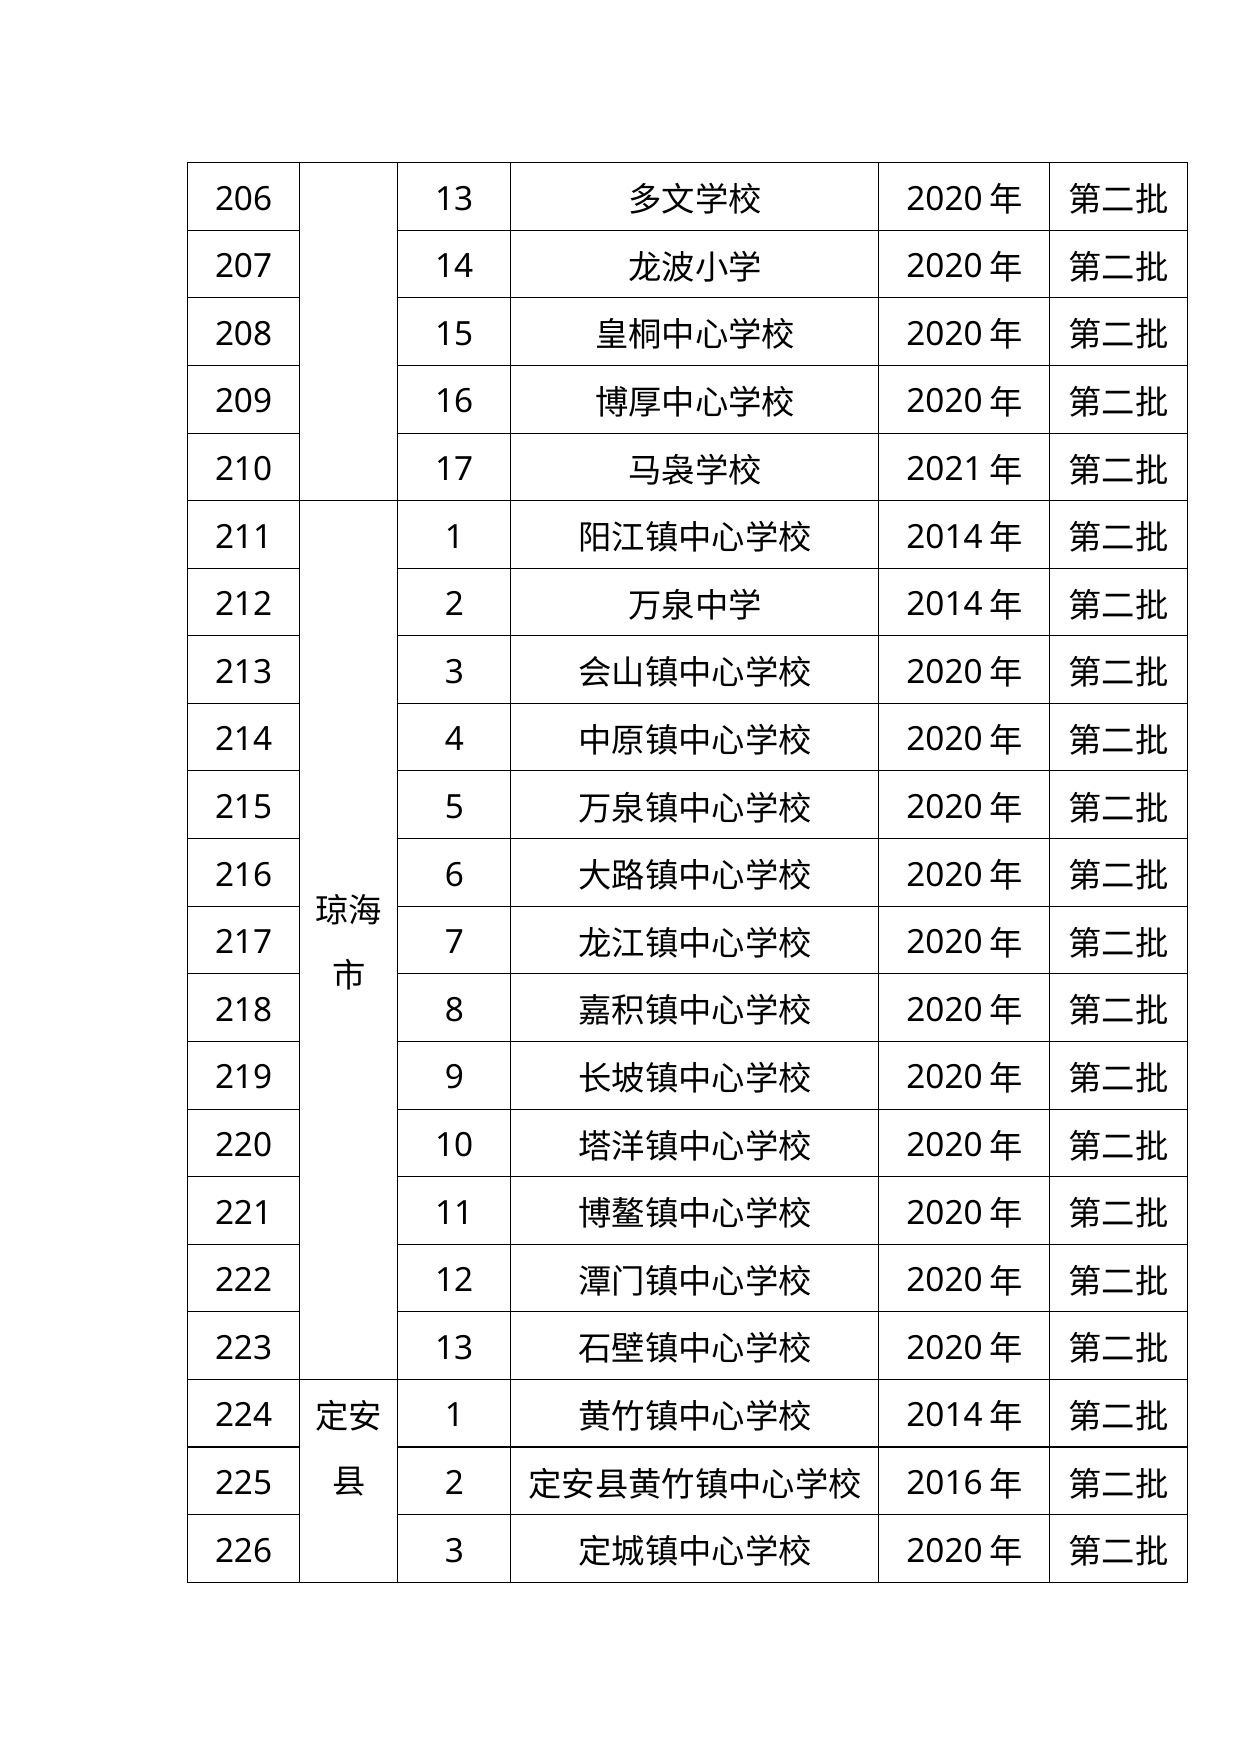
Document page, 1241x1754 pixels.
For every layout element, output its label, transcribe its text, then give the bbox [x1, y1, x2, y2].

table_cell 2020年 [879, 1245, 1049, 1311]
table_cell 万泉中学 [511, 569, 878, 635]
table_cell 11 [398, 1177, 510, 1244]
table_cell 第二批 [1050, 501, 1187, 568]
table_cell 皇桐中心学校 [511, 298, 878, 365]
table_cell 13 [398, 163, 510, 229]
table_cell 214 [188, 704, 299, 770]
table_cell 16 [398, 366, 510, 432]
table_cell 14 [398, 231, 510, 297]
table_cell 7 [398, 907, 510, 973]
table_cell 第二批 [1050, 1177, 1187, 1244]
table_cell 第二批 [1050, 771, 1187, 838]
table_cell 2020年 [879, 1312, 1049, 1379]
table_cell 万泉镇中心学校 [511, 771, 878, 838]
table_cell 2014年 [879, 501, 1049, 568]
table_cell 5 [398, 771, 510, 838]
table_cell 206 [188, 163, 299, 229]
table_cell 4 [398, 704, 510, 770]
table_cell 1 [398, 1380, 510, 1446]
table_cell 第二批 [1050, 366, 1187, 432]
table_cell 定安县 [300, 1380, 397, 1582]
table_cell 8 [398, 974, 510, 1041]
table_cell 2020年 [879, 636, 1049, 703]
table_cell 2020年 [879, 1042, 1049, 1108]
table_cell 212 [188, 569, 299, 635]
table_cell 第二批 [1050, 839, 1187, 906]
table_cell 阳江镇中心学校 [511, 501, 878, 568]
table_cell 2020年 [879, 839, 1049, 906]
table_cell 第二批 [1050, 1380, 1187, 1446]
table_cell 220 [188, 1110, 299, 1176]
table_cell 1 [398, 501, 510, 568]
table_cell 潭门镇中心学校 [511, 1245, 878, 1311]
table_cell 209 [188, 366, 299, 432]
table_cell 2 [398, 569, 510, 635]
table_cell 2020年 [879, 298, 1049, 365]
table_cell 第二批 [1050, 1448, 1187, 1514]
table_cell 217 [188, 907, 299, 973]
table_cell 琼海市 [300, 501, 397, 1379]
table_cell 塔洋镇中心学校 [511, 1110, 878, 1176]
table_cell 226 [188, 1515, 299, 1582]
table_cell 第二批 [1050, 636, 1187, 703]
table_cell 215 [188, 771, 299, 838]
table_cell 2020年 [879, 231, 1049, 297]
table_cell 17 [398, 434, 510, 500]
table_cell 3 [398, 636, 510, 703]
table_cell 龙江镇中心学校 [511, 907, 878, 973]
table_cell 2020年 [879, 1110, 1049, 1176]
table_cell 第二批 [1050, 1515, 1187, 1582]
table_cell 2020年 [879, 366, 1049, 432]
table_cell 第二批 [1050, 231, 1187, 297]
table_cell 2020年 [879, 907, 1049, 973]
table_cell 石壁镇中心学校 [511, 1312, 878, 1379]
table_cell 9 [398, 1042, 510, 1108]
table_cell 第二批 [1050, 1110, 1187, 1176]
table_cell 15 [398, 298, 510, 365]
table_cell 多文学校 [511, 163, 878, 229]
table_cell 225 [188, 1448, 299, 1514]
table_cell 博厚中心学校 [511, 366, 878, 432]
table_cell 2020年 [879, 163, 1049, 229]
table_cell 223 [188, 1312, 299, 1379]
table_cell 213 [188, 636, 299, 703]
table_cell 长坡镇中心学校 [511, 1042, 878, 1108]
table_cell 龙波小学 [511, 231, 878, 297]
table_cell 第二批 [1050, 163, 1187, 229]
table_cell 211 [188, 501, 299, 568]
table_cell 210 [188, 434, 299, 500]
table_cell 定城镇中心学校 [511, 1515, 878, 1582]
table_cell 2020年 [879, 1515, 1049, 1582]
table_cell 2 [398, 1448, 510, 1514]
table_cell 博鳌镇中心学校 [511, 1177, 878, 1244]
table_cell 216 [188, 839, 299, 906]
table_cell 2020年 [879, 704, 1049, 770]
table_cell 第二批 [1050, 569, 1187, 635]
table_cell 黄竹镇中心学校 [511, 1380, 878, 1446]
table_cell 2020年 [879, 974, 1049, 1041]
table_cell 中原镇中心学校 [511, 704, 878, 770]
table_cell 第二批 [1050, 907, 1187, 973]
table_cell 221 [188, 1177, 299, 1244]
table_cell 第二批 [1050, 1312, 1187, 1379]
table_cell 2014年 [879, 1380, 1049, 1446]
table_cell 2016年 [879, 1448, 1049, 1514]
table_cell 10 [398, 1110, 510, 1176]
table_cell 第二批 [1050, 704, 1187, 770]
table_cell 6 [398, 839, 510, 906]
table_cell 2020年 [879, 771, 1049, 838]
table_cell 第二批 [1050, 1245, 1187, 1311]
table_cell 2020年 [879, 1177, 1049, 1244]
table_cell 219 [188, 1042, 299, 1108]
table_cell 222 [188, 1245, 299, 1311]
table_cell 224 [188, 1380, 299, 1446]
table_cell 定安县黄竹镇中心学校 [511, 1448, 878, 1514]
table_cell 嘉积镇中心学校 [511, 974, 878, 1041]
table_cell 会山镇中心学校 [511, 636, 878, 703]
table_cell 13 [398, 1312, 510, 1379]
table_cell 3 [398, 1515, 510, 1582]
table_cell 12 [398, 1245, 510, 1311]
table_cell 马袅学校 [511, 434, 878, 500]
table_cell 第二批 [1050, 1042, 1187, 1108]
table_cell 207 [188, 231, 299, 297]
table_cell 第二批 [1050, 434, 1187, 500]
table_cell 218 [188, 974, 299, 1041]
table_cell 大路镇中心学校 [511, 839, 878, 906]
table_cell 2021年 [879, 434, 1049, 500]
table_cell 2014年 [879, 569, 1049, 635]
table_cell 208 [188, 298, 299, 365]
table_cell 第二批 [1050, 298, 1187, 365]
table_cell 第二批 [1050, 974, 1187, 1041]
